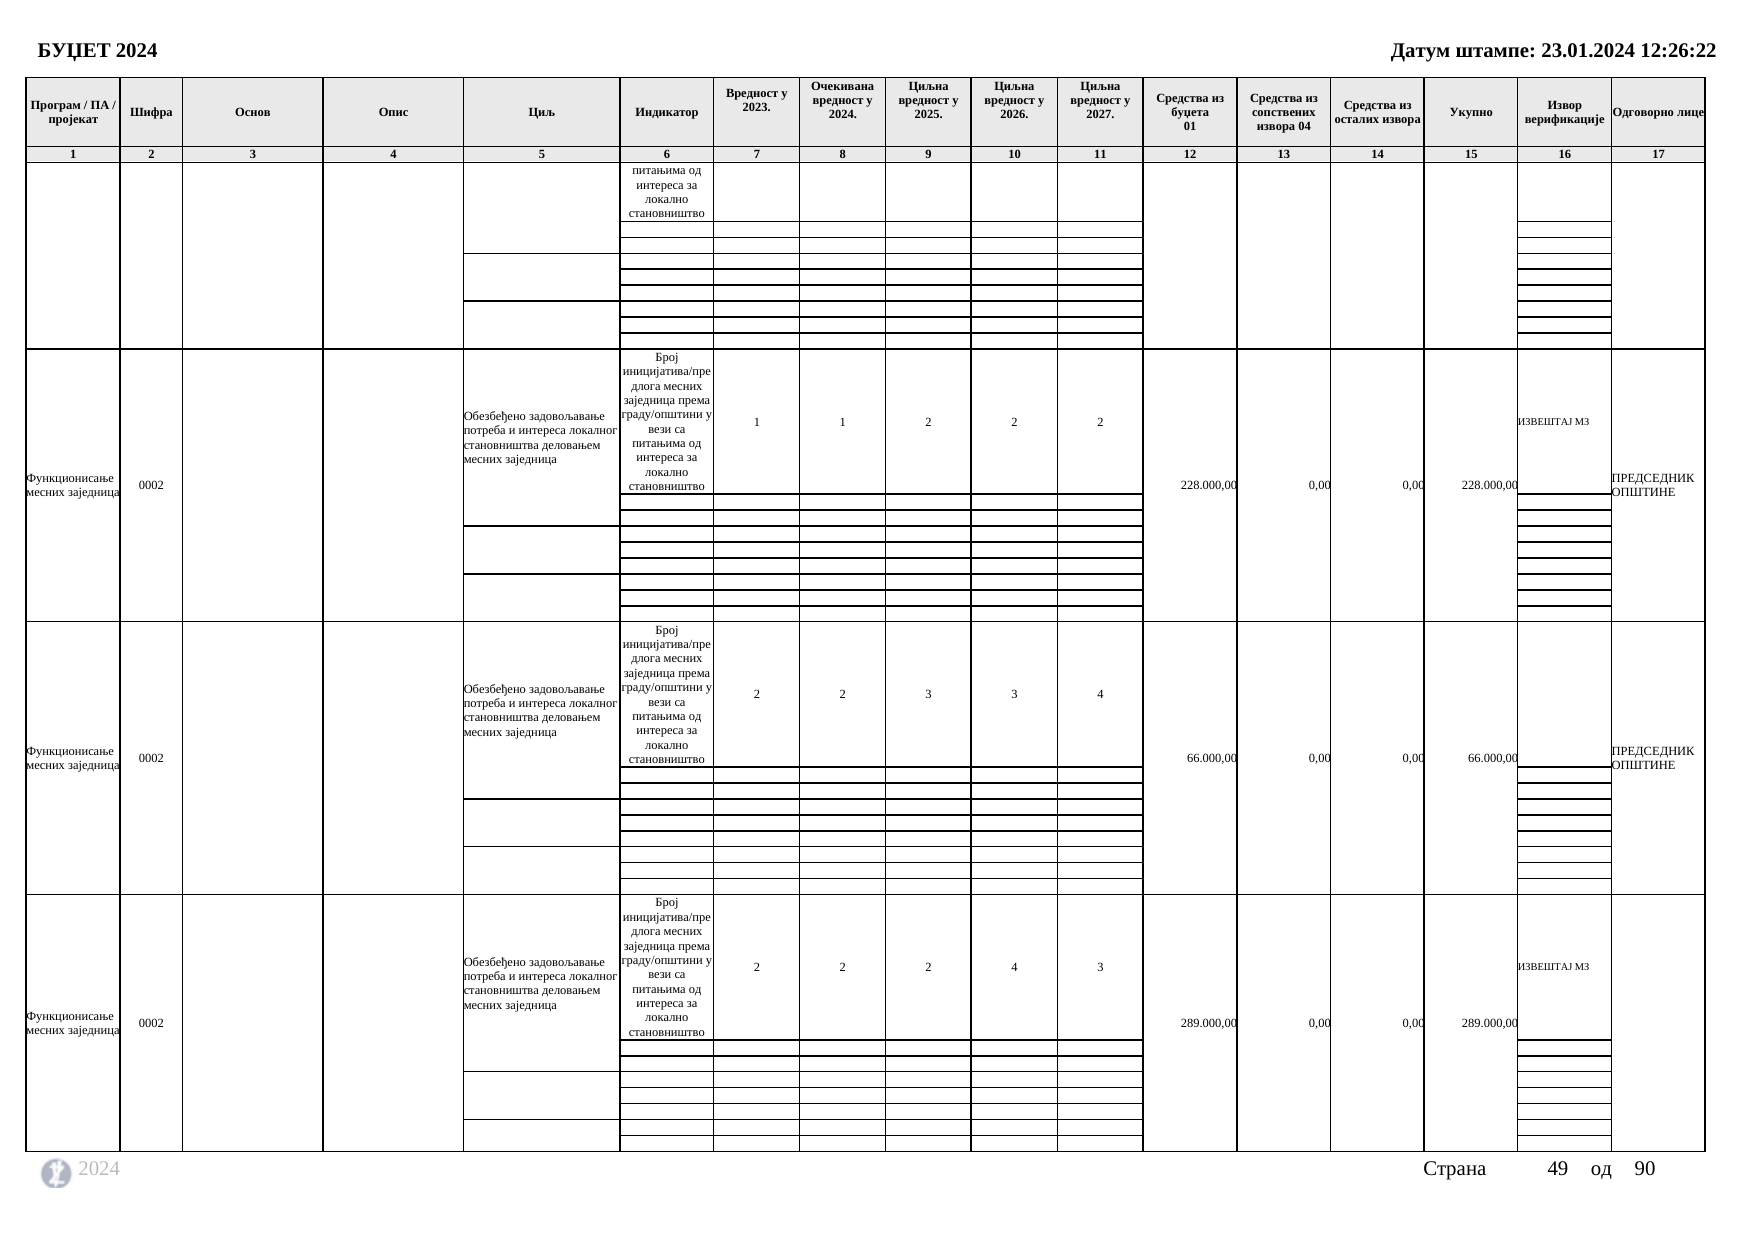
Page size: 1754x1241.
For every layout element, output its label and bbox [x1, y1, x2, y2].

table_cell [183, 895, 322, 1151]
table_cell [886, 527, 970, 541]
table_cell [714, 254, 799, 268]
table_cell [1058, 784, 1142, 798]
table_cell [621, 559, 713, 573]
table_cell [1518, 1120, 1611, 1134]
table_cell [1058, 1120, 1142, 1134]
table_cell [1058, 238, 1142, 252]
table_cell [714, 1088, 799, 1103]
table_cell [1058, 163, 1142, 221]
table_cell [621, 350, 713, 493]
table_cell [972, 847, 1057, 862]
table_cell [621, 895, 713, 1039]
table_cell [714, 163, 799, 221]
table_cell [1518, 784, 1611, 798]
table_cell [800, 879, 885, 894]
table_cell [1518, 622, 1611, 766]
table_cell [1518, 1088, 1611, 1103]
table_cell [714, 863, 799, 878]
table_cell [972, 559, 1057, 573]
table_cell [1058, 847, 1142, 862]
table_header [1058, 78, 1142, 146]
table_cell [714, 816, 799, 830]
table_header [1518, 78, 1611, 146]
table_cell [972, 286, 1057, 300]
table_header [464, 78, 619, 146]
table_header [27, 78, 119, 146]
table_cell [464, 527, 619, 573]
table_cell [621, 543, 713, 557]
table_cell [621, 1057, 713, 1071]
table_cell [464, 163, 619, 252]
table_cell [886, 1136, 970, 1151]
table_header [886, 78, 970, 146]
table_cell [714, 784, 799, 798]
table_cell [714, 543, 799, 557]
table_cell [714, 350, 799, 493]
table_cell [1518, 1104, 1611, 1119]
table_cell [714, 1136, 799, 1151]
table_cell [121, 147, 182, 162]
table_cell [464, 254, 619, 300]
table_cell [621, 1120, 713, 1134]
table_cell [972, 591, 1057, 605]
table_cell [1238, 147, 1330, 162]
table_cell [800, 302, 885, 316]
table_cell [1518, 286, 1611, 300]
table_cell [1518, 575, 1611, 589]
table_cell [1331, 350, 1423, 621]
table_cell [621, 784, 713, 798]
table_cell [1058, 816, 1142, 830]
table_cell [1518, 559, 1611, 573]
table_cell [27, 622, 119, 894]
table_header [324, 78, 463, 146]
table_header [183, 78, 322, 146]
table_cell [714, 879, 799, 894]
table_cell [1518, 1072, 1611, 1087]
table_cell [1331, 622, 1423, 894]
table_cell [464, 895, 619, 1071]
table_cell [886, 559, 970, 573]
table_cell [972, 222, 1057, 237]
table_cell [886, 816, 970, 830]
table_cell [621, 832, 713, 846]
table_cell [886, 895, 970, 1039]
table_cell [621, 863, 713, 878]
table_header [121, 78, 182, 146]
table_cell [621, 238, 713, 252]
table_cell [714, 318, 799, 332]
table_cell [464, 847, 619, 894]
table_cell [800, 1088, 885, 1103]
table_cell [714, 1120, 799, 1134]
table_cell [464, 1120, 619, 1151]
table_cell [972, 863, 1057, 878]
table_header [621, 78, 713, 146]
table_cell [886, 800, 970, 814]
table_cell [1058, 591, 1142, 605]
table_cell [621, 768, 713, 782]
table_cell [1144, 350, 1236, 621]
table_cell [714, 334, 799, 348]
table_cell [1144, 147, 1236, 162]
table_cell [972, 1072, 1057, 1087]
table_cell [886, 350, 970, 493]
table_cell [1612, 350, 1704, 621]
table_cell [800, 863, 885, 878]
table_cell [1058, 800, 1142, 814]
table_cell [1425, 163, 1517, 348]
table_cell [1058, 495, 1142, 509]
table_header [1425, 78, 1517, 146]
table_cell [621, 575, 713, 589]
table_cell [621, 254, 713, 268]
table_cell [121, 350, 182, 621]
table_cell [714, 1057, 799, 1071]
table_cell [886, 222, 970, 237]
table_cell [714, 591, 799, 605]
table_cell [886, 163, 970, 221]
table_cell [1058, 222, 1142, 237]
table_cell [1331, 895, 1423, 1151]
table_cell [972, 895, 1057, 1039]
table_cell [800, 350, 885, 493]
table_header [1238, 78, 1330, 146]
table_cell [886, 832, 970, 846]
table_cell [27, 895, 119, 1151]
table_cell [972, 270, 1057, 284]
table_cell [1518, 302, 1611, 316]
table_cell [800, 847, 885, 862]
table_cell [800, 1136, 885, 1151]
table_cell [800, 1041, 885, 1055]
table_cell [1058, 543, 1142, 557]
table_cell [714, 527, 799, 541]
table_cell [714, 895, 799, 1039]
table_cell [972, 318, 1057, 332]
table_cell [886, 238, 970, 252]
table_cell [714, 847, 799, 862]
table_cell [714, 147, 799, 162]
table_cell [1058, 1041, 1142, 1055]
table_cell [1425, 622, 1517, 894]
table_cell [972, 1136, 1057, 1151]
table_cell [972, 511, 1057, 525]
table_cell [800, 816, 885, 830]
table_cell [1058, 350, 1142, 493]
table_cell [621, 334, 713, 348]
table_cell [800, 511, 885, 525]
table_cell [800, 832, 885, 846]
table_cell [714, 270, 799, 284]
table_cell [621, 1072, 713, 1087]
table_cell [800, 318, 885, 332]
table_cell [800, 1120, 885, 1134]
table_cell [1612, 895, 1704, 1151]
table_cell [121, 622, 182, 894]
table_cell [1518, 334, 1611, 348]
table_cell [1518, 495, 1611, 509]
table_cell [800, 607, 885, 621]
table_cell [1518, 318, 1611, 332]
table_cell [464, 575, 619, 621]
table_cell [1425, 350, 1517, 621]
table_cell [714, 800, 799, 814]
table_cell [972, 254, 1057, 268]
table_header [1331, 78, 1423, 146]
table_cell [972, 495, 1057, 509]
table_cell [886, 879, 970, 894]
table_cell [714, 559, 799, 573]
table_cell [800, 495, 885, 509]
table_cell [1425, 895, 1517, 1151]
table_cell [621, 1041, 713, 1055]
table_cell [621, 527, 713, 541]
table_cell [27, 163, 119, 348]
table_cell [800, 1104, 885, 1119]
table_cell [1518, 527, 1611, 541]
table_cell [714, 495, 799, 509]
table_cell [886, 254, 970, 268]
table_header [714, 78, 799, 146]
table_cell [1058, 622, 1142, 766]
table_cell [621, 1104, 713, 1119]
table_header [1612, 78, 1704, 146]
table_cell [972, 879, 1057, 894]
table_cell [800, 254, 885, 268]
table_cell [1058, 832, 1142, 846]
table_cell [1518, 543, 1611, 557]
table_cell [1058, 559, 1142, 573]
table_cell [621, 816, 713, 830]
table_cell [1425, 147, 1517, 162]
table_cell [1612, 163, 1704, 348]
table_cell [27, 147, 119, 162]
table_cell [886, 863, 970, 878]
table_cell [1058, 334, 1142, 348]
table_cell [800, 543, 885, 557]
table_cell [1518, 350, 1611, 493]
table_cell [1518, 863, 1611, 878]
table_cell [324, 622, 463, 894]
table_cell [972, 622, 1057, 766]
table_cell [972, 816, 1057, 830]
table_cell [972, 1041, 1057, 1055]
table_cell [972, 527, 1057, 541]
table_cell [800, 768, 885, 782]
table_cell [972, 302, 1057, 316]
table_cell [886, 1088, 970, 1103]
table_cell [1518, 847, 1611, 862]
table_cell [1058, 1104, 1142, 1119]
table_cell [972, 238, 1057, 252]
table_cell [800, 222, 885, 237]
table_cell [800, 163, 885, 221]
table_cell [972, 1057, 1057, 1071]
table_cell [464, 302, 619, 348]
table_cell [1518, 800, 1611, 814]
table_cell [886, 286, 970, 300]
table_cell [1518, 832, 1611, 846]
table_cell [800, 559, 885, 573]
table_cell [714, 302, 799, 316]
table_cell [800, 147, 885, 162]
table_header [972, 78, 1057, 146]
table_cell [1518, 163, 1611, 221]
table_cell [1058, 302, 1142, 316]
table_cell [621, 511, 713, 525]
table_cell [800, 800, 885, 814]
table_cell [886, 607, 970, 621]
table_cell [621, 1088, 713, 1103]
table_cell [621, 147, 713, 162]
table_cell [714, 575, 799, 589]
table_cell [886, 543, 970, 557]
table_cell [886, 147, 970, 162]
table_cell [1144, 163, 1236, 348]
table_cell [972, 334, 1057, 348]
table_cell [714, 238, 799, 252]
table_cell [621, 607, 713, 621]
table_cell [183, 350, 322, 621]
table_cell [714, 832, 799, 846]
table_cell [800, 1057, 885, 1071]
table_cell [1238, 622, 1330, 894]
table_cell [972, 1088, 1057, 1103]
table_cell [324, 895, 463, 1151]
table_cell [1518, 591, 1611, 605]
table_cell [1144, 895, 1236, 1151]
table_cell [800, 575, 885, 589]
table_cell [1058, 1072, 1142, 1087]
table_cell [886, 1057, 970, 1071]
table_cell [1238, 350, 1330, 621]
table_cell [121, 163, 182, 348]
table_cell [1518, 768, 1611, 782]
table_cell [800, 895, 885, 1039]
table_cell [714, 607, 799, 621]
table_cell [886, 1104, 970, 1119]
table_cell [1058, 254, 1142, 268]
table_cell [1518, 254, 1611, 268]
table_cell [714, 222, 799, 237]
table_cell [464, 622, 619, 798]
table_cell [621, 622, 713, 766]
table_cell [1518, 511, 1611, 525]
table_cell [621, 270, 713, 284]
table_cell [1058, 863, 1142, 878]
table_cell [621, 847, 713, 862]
picture [37, 1155, 75, 1188]
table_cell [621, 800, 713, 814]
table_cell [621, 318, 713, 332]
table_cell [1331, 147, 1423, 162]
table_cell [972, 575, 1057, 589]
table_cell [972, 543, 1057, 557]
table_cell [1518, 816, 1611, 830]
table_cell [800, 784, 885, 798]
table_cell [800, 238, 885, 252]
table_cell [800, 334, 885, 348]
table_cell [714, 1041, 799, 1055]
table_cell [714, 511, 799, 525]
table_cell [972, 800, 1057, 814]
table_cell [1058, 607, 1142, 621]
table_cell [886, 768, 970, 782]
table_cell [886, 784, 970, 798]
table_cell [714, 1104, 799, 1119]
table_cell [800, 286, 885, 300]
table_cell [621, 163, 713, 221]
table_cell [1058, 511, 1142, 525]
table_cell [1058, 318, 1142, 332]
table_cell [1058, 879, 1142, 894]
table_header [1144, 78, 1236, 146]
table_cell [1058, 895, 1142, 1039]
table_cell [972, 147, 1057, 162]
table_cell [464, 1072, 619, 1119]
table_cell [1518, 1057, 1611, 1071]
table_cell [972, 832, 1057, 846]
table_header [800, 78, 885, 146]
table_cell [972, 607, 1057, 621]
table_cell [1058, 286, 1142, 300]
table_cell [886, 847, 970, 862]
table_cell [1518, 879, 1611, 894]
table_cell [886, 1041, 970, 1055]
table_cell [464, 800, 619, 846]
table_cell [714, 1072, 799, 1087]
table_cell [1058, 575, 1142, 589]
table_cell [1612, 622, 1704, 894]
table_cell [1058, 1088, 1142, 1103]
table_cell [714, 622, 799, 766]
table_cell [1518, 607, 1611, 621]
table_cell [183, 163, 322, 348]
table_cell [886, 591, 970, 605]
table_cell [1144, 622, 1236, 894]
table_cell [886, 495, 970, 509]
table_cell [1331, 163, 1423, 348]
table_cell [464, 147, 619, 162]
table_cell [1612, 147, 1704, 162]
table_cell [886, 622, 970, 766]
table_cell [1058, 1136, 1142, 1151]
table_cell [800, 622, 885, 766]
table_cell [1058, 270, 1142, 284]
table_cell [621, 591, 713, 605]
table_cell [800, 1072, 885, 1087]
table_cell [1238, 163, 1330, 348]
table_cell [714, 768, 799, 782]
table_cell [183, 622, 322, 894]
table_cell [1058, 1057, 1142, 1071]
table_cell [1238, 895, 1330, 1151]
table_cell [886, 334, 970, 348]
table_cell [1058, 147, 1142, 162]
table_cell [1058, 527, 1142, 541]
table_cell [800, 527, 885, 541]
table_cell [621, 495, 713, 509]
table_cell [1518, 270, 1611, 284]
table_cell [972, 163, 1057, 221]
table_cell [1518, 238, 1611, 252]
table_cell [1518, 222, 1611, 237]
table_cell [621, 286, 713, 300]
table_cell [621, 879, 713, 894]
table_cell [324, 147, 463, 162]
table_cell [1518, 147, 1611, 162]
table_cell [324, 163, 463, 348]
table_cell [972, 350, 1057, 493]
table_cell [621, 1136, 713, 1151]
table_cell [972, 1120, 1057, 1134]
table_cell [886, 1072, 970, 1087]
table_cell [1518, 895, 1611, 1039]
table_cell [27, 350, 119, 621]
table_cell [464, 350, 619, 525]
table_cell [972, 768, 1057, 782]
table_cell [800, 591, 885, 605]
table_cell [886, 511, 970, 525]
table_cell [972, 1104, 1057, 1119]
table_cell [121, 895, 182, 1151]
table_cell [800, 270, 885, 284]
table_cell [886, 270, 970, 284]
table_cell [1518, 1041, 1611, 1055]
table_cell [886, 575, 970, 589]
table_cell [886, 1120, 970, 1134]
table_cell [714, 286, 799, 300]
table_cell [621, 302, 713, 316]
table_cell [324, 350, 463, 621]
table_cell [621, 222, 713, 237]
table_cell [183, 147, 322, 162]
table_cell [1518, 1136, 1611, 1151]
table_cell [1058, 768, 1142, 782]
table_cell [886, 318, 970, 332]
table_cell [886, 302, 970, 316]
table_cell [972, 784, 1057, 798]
